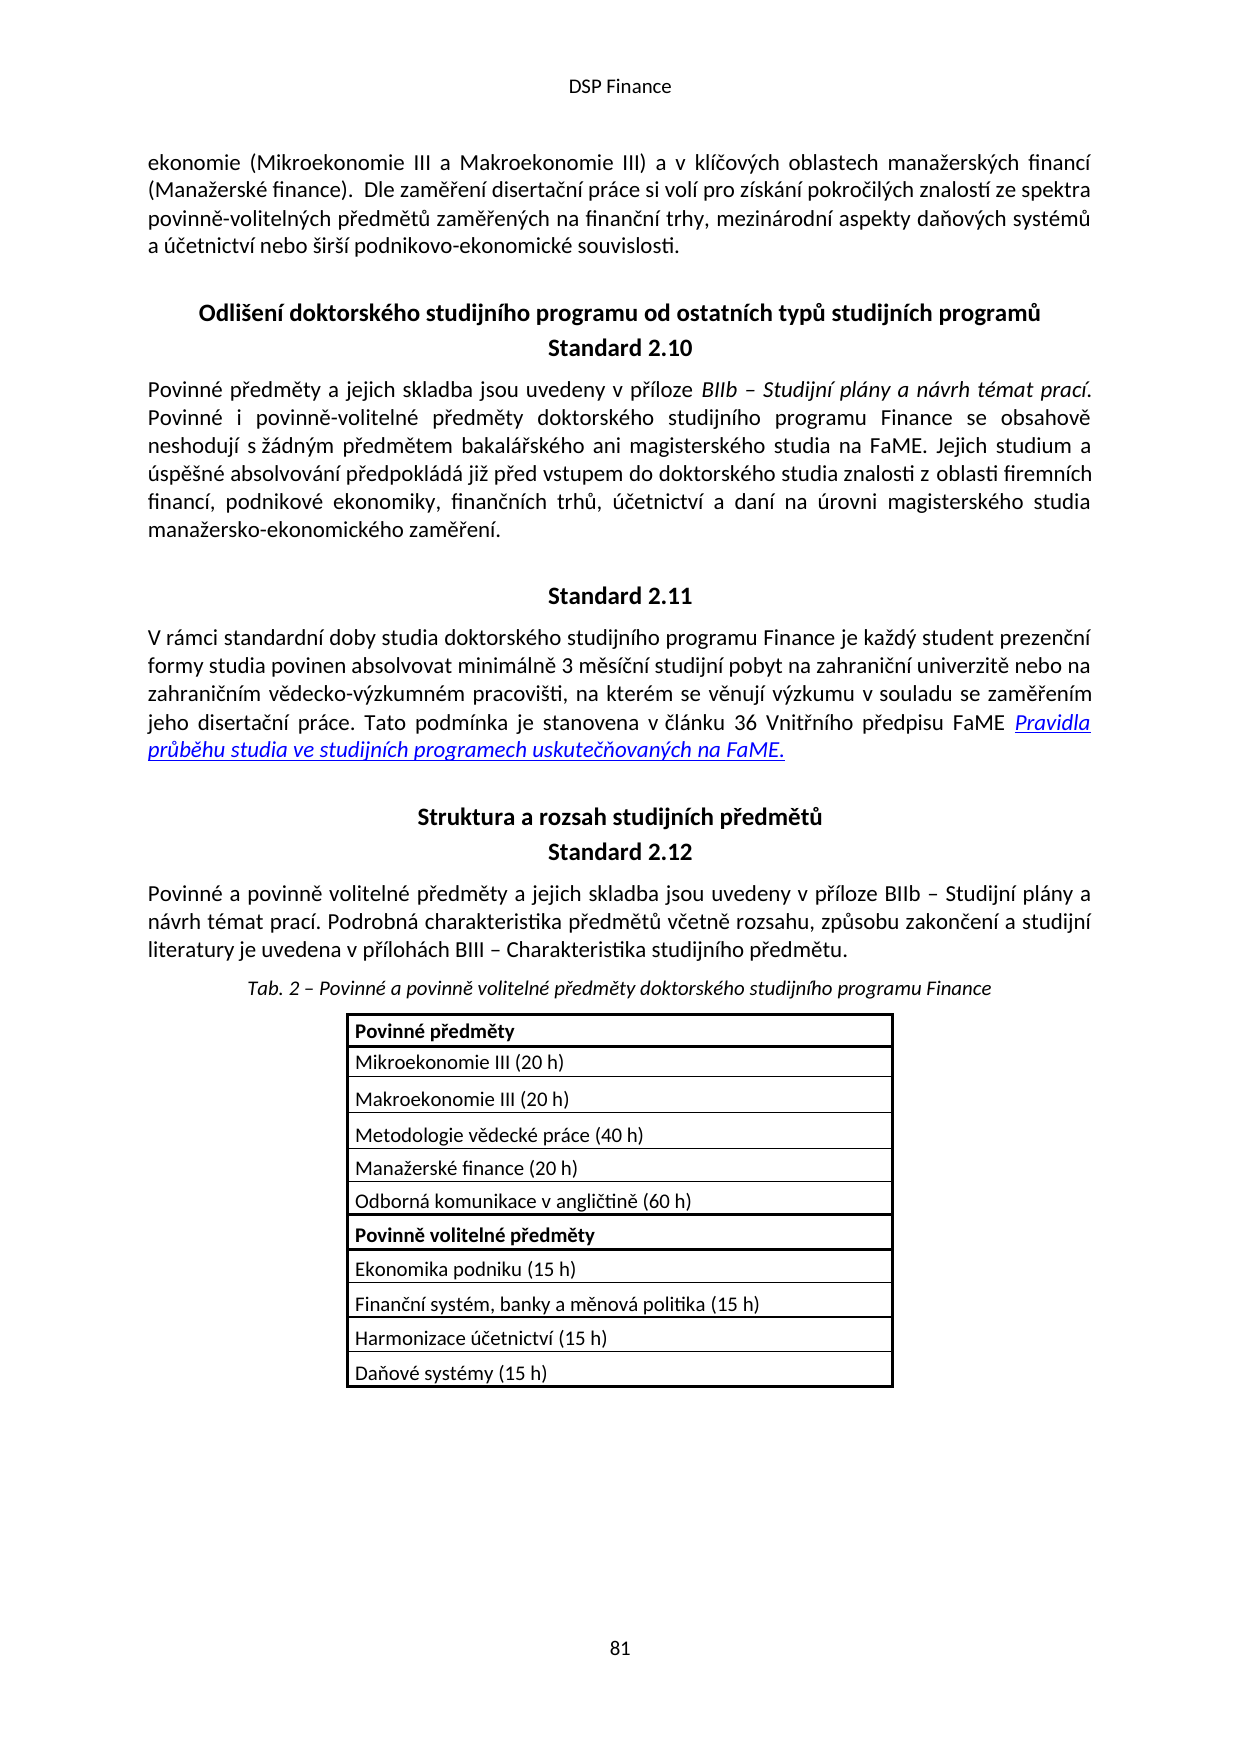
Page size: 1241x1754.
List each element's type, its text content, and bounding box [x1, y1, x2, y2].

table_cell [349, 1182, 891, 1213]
text Tab. 2 – Povinné a povinně volitelné předměty doktorského studijního programu Finance [148, 975, 1093, 1001]
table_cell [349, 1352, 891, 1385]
text V rámci standardní doby studia doktorského studijního programu Finance je každý student prezenční formy studia povinen absolvovat minimálně 3 měsíční studijní pobyt na zahraniční univerzitě nebo na zahraničním vědecko-výzkumném pracovišti, na kterém se věnují výzkumu v souladu se zaměřením jeho disertační práce. Tato podmínka je stanovena v článku 36 Vnitřního předpisu FaME Pravidla průběhu studia ve studijních programech uskutečňovaných na FaME. [148, 623, 1093, 764]
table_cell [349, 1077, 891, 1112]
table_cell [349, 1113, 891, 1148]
subtitle Standard 2.10 [148, 332, 1093, 362]
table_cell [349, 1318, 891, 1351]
subtitle Odlišení doktorského studijního programu od ostatních typů studijních programů [148, 297, 1093, 328]
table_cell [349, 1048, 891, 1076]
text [148, 148, 1093, 260]
text Povinné a povinně volitelné předměty a jejich skladba jsou uvedeny v příloze BIIb – Studijní plány a návrh témat prací. Podrobná charakteristika předmětů včetně rozsahu, způsobu zakončení a studijní literatury je uvedena v přílohách BIII – Charakteristika studijního předmětu. [148, 879, 1093, 963]
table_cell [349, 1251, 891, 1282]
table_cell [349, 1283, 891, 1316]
subtitle Standard 2.12 [148, 836, 1093, 866]
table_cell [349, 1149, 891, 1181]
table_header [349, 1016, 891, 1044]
subtitle Standard 2.11 [148, 581, 1093, 611]
text Povinné předměty a jejich skladba jsou uvedeny v příloze BIIb – Studijní plány a návrh témat prací. Povinné i povinně-volitelné předměty doktorského studijního programu Finance se obsahově neshodují s žádným předmětem bakalářského ani magisterského studia na FaME. Jejich studium a úspěšné absolvování předpokládá již před vstupem do doktorského studia znalosti z oblasti firemních financí, podnikové ekonomiky, finančních trhů, účetnictví a daní na úrovni magisterského studia manažersko-ekonomického zaměření. [148, 375, 1093, 543]
subtitle Struktura a rozsah studijních předmětů [148, 801, 1093, 832]
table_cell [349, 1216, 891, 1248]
